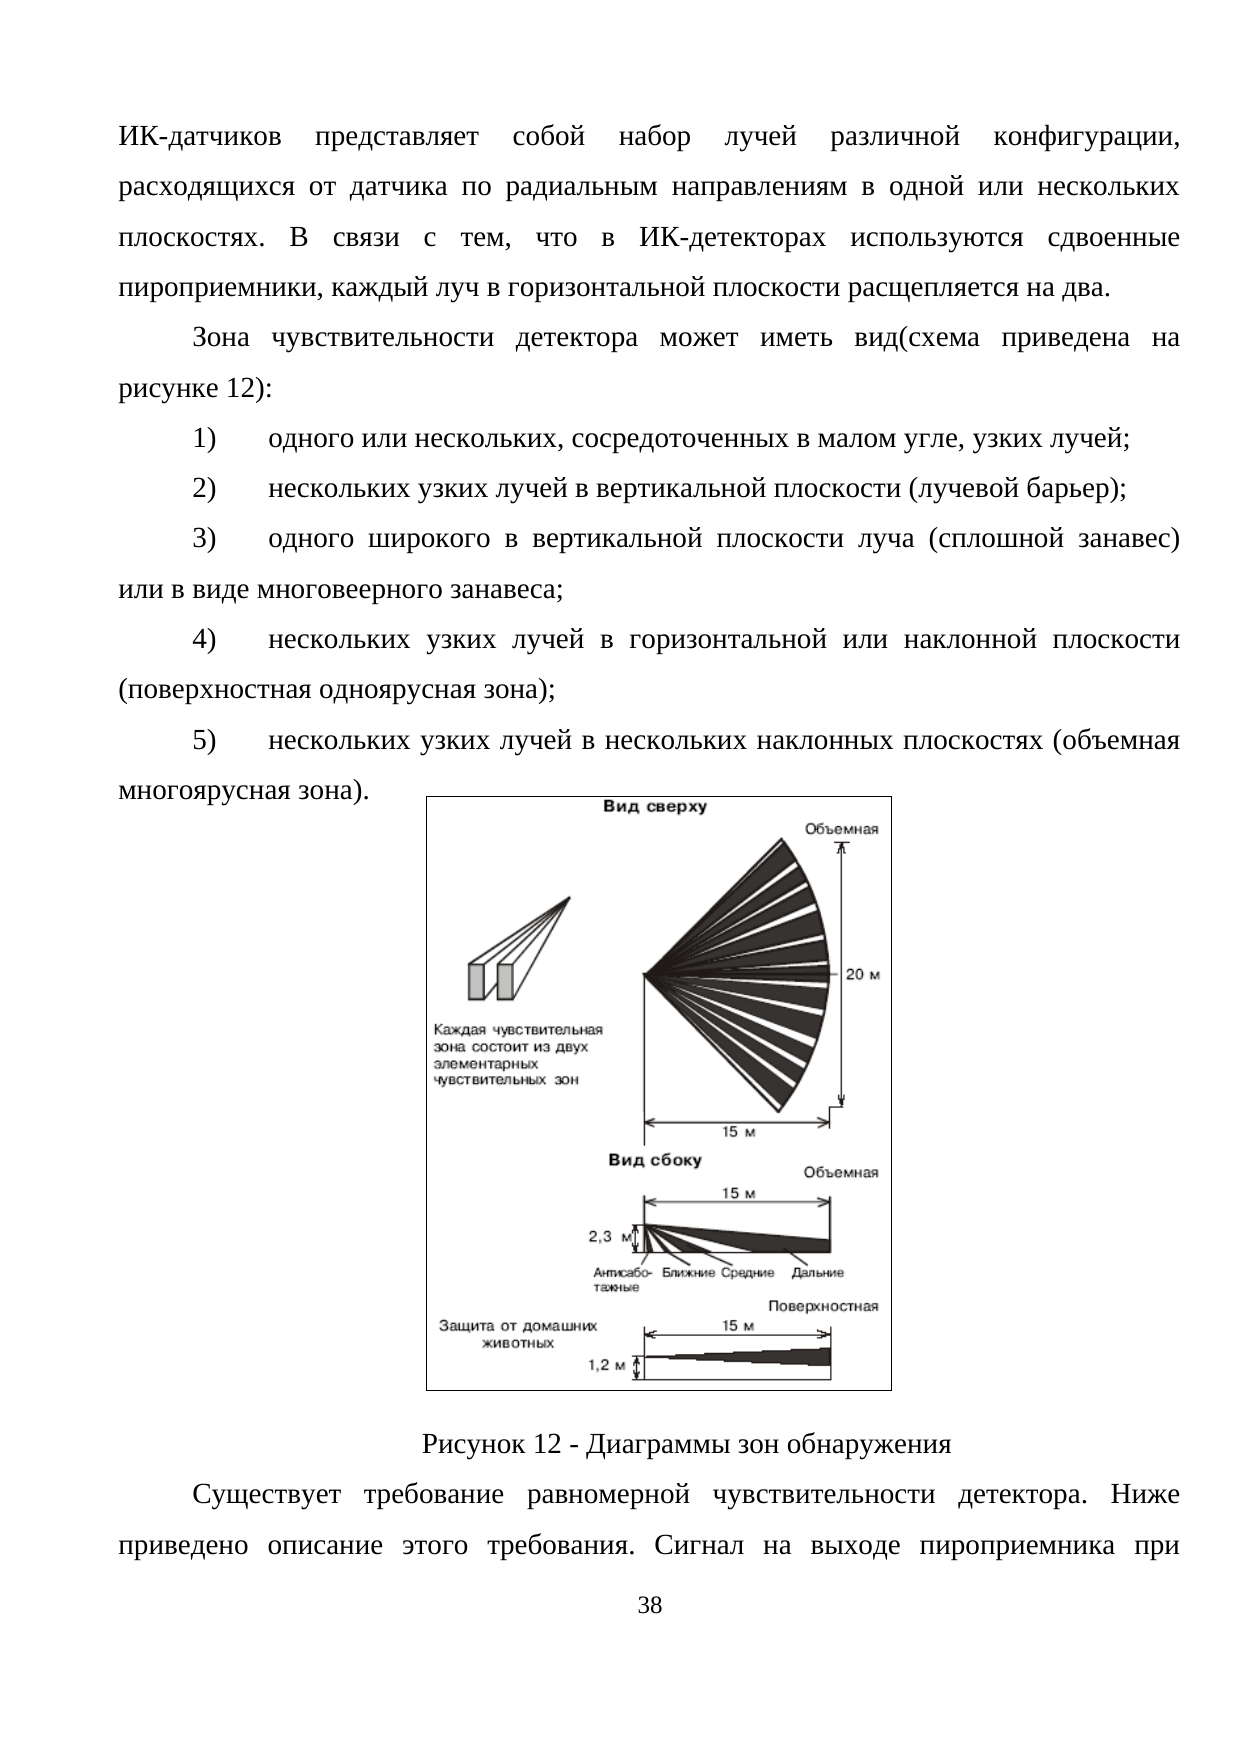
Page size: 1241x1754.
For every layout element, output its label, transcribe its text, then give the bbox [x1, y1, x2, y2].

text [118, 118, 1181, 303]
text Рисунок 12 - Диаграммы зон обнаружения [118, 1426, 1181, 1460]
list нескольких узких лучей в вертикальной плоскости (лучевой барьер); [118, 470, 1181, 504]
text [118, 1477, 1181, 1560]
list одного широкого в вертикальной плоскости луча (сплошной занавес) или в виде многовеерного занавеса; [118, 521, 1181, 604]
list нескольких узких лучей в горизонтальной или наклонной плоскости (поверхностная одноярусная зона); [118, 621, 1181, 705]
picture [427, 797, 891, 1390]
list одного или нескольких, сосредоточенных в малом угле, узких лучей; [118, 420, 1181, 453]
text Зона чувствительности детектора может иметь вид(схема приведена на рисунке 12): [118, 319, 1181, 403]
list нескольких узких лучей в нескольких наклонных плоскостях (объемная многоярусная зона). [118, 722, 1181, 806]
